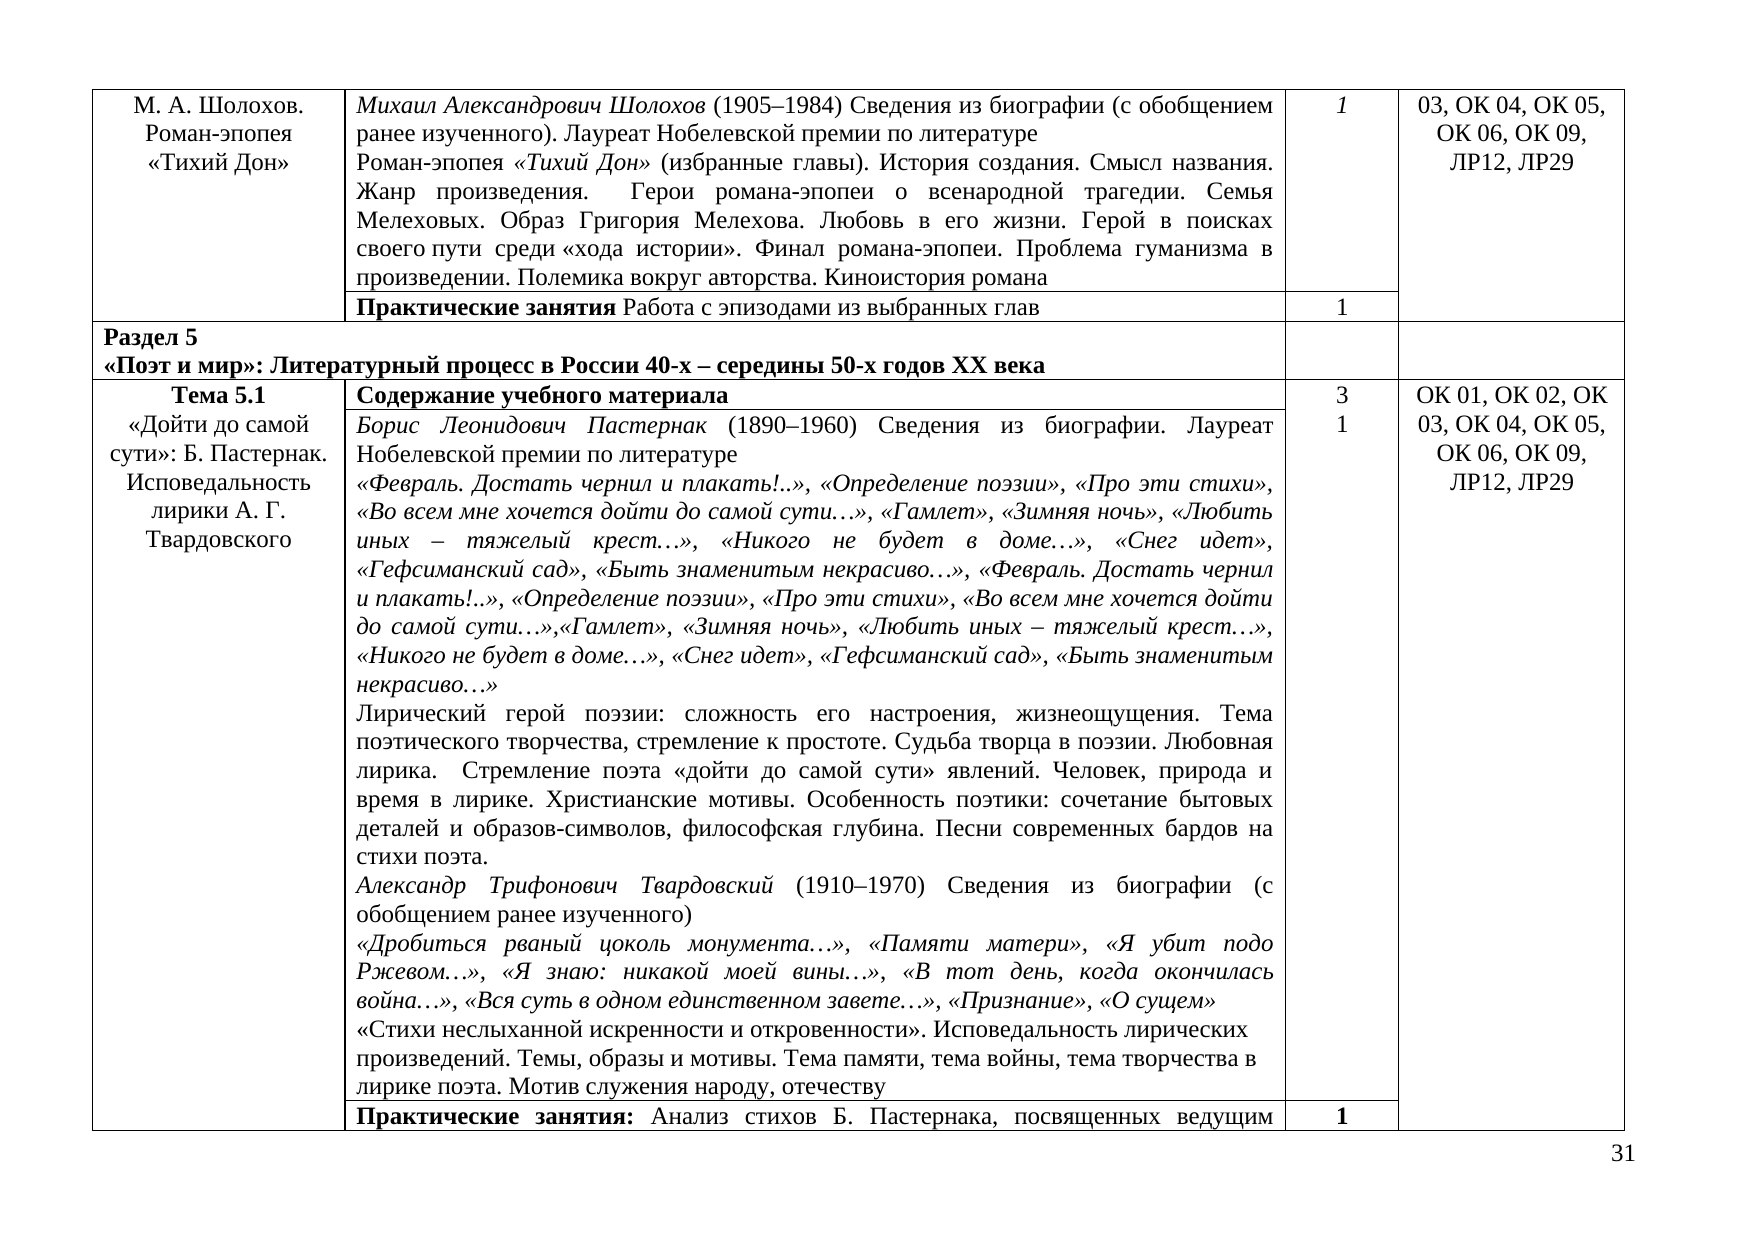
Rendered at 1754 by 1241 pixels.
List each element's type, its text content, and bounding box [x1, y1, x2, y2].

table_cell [1399, 90, 1624, 321]
table_cell Тема 5.1 «Дойти до самой сути»: Б. Пастернак. Исповедальность лирики А. Г. Твардовского [93, 380, 344, 1130]
table_cell 1 [1286, 292, 1398, 321]
table_cell 1 [1286, 1101, 1398, 1130]
table_cell Практические занятия Работа с эпизодами из выбранных глав [346, 292, 1285, 321]
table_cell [93, 90, 344, 321]
table_cell 3 1 [1286, 380, 1398, 1100]
table_cell 1 [1286, 90, 1398, 291]
table_cell Содержание учебного материала [346, 380, 1285, 409]
table_cell Борис Леонидович Пастернак (1890–1960) Сведения из биографии. Лауреат Нобелевской премии по литературе «Февраль. Достать чернил и плакать!..», «Определение поэзии», «Про эти стихи», «Во всем мне хочется дойти до самой сути…», «Гамлет», «Зимняя ночь», «Любить иных – тяжелый крест…», «Никого не будет в доме…», «Снег идет», «Гефсиманский сад», «Быть знаменитым некрасиво…», «Февраль. Достать чернил и плакать!..», «Определение поэзии», «Про эти стихи», «Во всем мне хочется дойти до самой сути…»,«Гамлет», «Зимняя ночь», «Любить иных – тяжелый крест…», «Никого не будет в доме…», «Снег идет», «Гефсиманский сад», «Быть знаменитым некрасиво…» Лирический герой поэзии: сложность его настроения, жизнеощущения. Тема поэтического творчества, стремление к простоте. Судьба творца в поэзии. Любовная лирика. Стремление поэта «дойти до самой сути» явлений. Человек, природа и время в лирике. Христианские мотивы. Особенность поэтики: сочетание бытовых деталей и образов-символов, философская глубина. Песни современных бардов на стихи поэта. Александр Трифонович Твардовский (1910–1970) Сведения из биографии (с обобщением ранее изученного) «Дробиться рваный цоколь монумента…», «Памяти матери», «Я убит подо Ржевом…», «Я знаю: никакой моей вины…», «В тот день, когда окончилась война…», «Вся суть в одном единственном завете…», «Признание», «О сущем» «Стихи неслыханной искренности и откровенности». Исповедальность лирических произведений. Темы, образы и мотивы. Тема памяти, тема войны, тема творчества в лирике поэта. Мотив служения народу, отечеству [346, 410, 1285, 1100]
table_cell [346, 1101, 1285, 1130]
table_cell Раздел 5 «Поэт и мир»: Литературный процесс в России 40-х – середины 50-х годов ХХ века [93, 322, 1285, 379]
table_cell ОК 01, ОК 02, ОК 03, ОК 04, ОК 05, ОК 06, ОК 09, ЛР12, ЛР29 [1399, 380, 1624, 1130]
table_cell Михаил Александрович Шолохов (1905–1984) Сведения из биографии (с обобщением ранее изученного). Лауреат Нобелевской премии по литературе Роман-эпопея «Тихий Дон» (избранные главы). История создания. Смысл названия. Жанр произведения. Герои романа-эпопеи о всенародной трагедии. Семья Мелеховых. Образ Григория Мелехова. Любовь в его жизни. Герой в поисках своего пути среди «хода истории». Финал романа-эпопеи. Проблема гуманизма в произведении. Полемика вокруг авторства. Киноистория романа [346, 90, 1285, 291]
table_cell [1286, 322, 1398, 379]
table_cell [1399, 322, 1624, 379]
